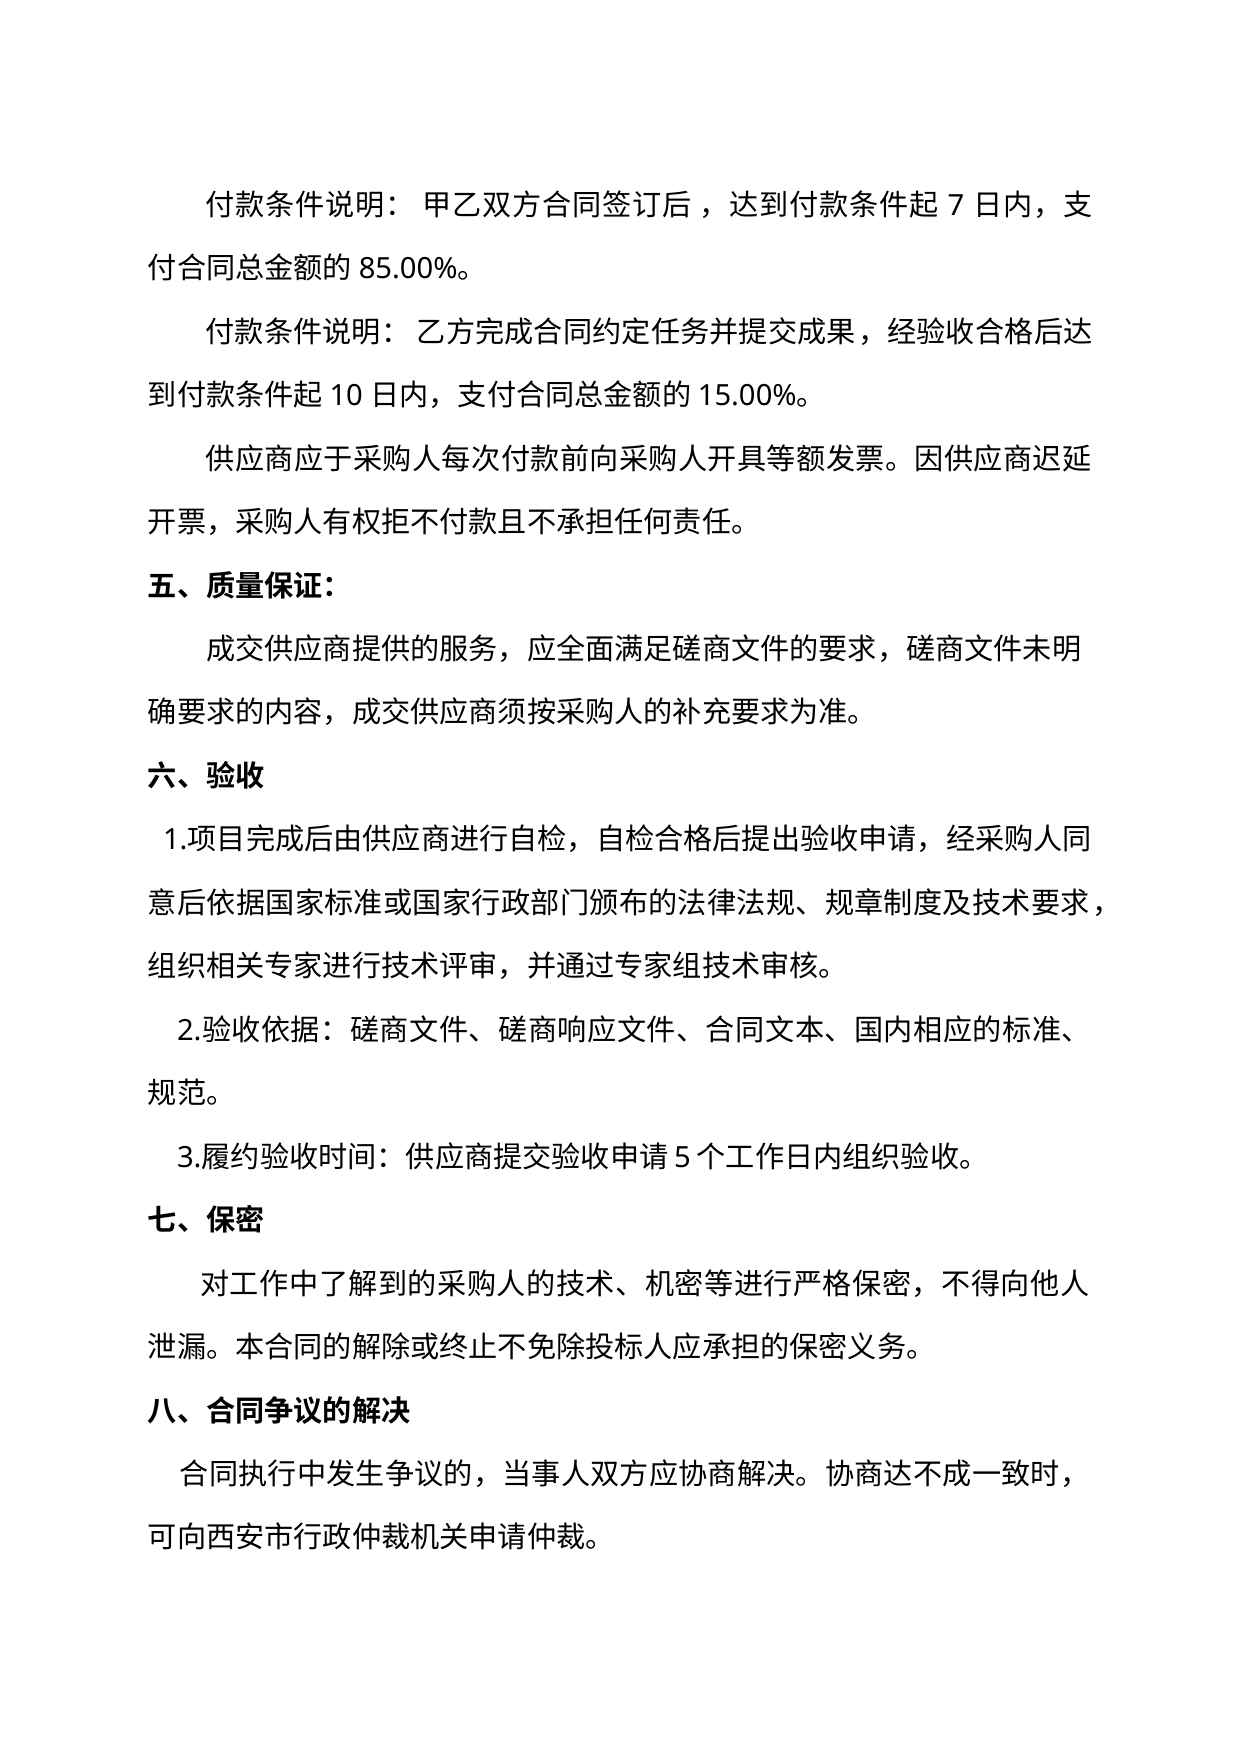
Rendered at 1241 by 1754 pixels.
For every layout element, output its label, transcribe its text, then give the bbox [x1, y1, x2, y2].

text 六、验收 [148, 752, 1092, 795]
text 1.项目完成后由供应商进行自检，自检合格后提出验收申请，经采购人同意后依据国家标准或国家行政部门颁布的法律法规、规章制度及技术要求，组织相关专家进行技术评审，并通过专家组技术审核。 [148, 816, 1092, 985]
text 五、质量保证： [148, 562, 1092, 604]
text 付款条件说明： 乙方完成合同约定任务并提交成果，经验收合格后达到付款条件起 10 日内，支付合同总金额的 15.00%。 [148, 308, 1092, 414]
text 七、保密 [148, 1197, 1092, 1239]
text 成交供应商提供的服务，应全面满足磋商文件的要求，磋商文件未明确要求的内容，成交供应商须按采购人的补充要求为准。 [148, 626, 1092, 731]
text 对工作中了解到的采购人的技术、机密等进行严格保密，不得向他人泄漏。本合同的解除或终止不免除投标人应承担的保密义务。 [148, 1260, 1092, 1366]
text 合同执行中发生争议的，当事人双方应协商解决。协商达不成一致时，可向西安市行政仲裁机关申请仲裁。 [148, 1451, 1092, 1556]
text 3.履约验收时间：供应商提交验收申请5个工作日内组织验收。 [148, 1133, 1092, 1176]
text 2.验收依据：磋商文件、磋商响应文件、合同文本、国内相应的标准、规范。 [148, 1006, 1092, 1112]
text 付款条件说明： 甲乙双方合同签订后 ，达到付款条件起 7 日内，支付合同总金额的 85.00%。 [148, 181, 1092, 287]
text 八、合同争议的解决 [148, 1387, 1092, 1429]
text 供应商应于采购人每次付款前向采购人开具等额发票。因供应商迟延开票，采购人有权拒不付款且不承担任何责任。 [148, 435, 1092, 541]
